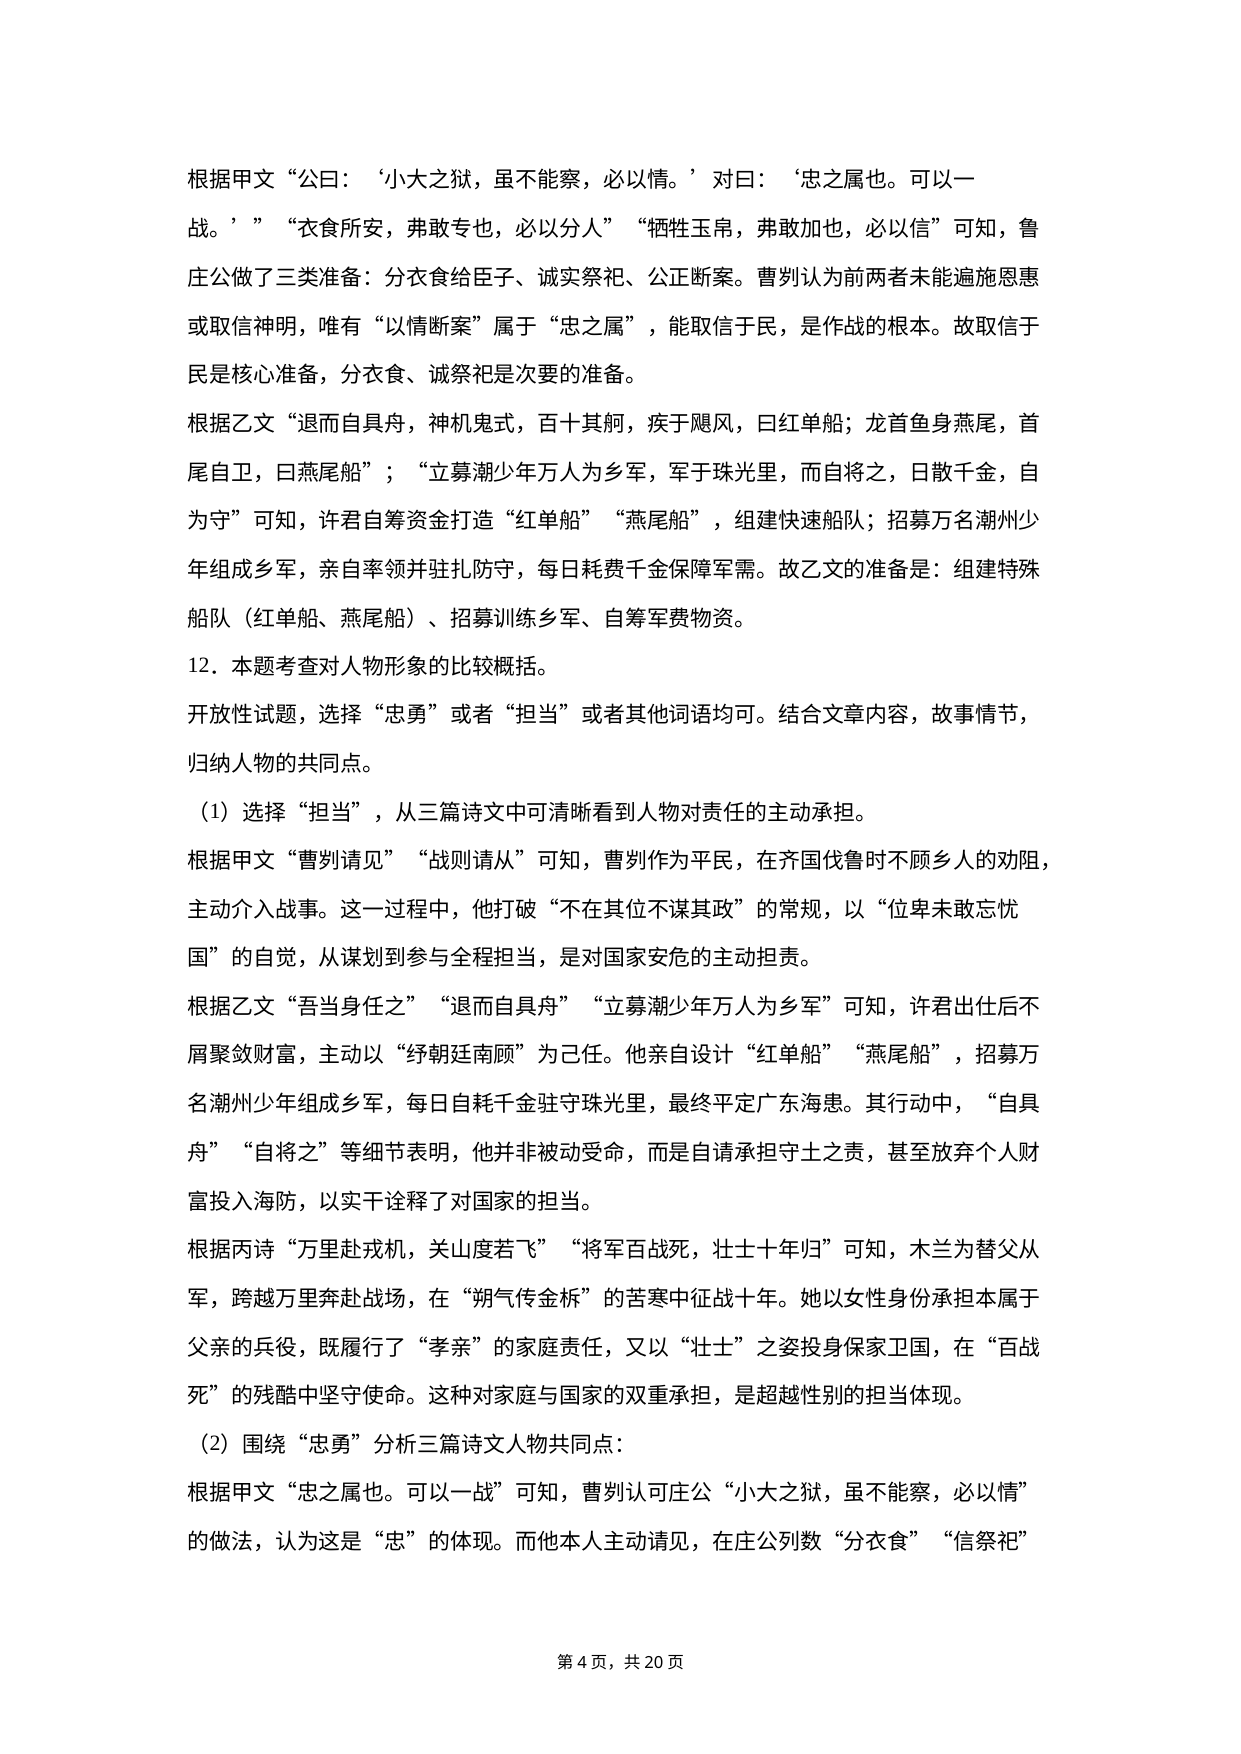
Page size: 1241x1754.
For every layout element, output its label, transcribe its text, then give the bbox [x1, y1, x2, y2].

text 根据甲文“曹刿请见”“战则请从”可知，曹刿作为平民，在齐国伐鲁时不顾乡人的劝阻，主动介入战事。这一过程中，他打破“不在其位不谋其政”的常规，以“位卑未敢忘忧国”的自觉，从谋划到参与全程担当，是对国家安危的主动担责。 [187, 842, 1053, 972]
text 开放性试题，选择“忠勇”或者“担当”或者其他词语均可。结合文章内容，故事情节，归纳人物的共同点。 [187, 697, 1053, 778]
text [187, 1474, 1053, 1556]
text 根据丙诗“万里赴戎机，关山度若飞”“将军百战死，壮士十年归”可知，木兰为替父从军，跨越万里奔赴战场，在“朔气传金柝”的苦寒中征战十年。她以女性身份承担本属于父亲的兵役，既履行了“孝亲”的家庭责任，又以“壮士”之姿投身保家卫国，在“百战死”的残酷中坚守使命。这种对家庭与国家的双重承担，是超越性别的担当体现。 [187, 1232, 1053, 1410]
text （1）选择“担当”，从三篇诗文中可清晰看到人物对责任的主动承担。 [187, 794, 1053, 827]
text 根据乙文“吾当身任之”“退而自具舟”“立募潮少年万人为乡军”可知，许君出仕后不屑聚敛财富，主动以“纾朝廷南顾”为己任。他亲自设计“红单船”“燕尾船”，招募万名潮州少年组成乡军，每日自耗千金驻守珠光里，最终平定广东海患。其行动中，“自具舟”“自将之”等细节表明，他并非被动受命，而是自请承担守土之责，甚至放弃个人财富投入海防，以实干诠释了对国家的担当。 [187, 988, 1053, 1216]
text 根据乙文“退而自具舟，神机鬼式，百十其舸，疾于飓风，曰红单船；龙首鱼身燕尾，首尾自卫，曰燕尾船”；“立募潮少年万人为乡军，军于珠光里，而自将之，日散千金，自为守”可知，许君自筹资金打造“红单船”“燕尾船”，组建快速船队；招募万名潮州少年组成乡军，亲自率领并驻扎防守，每日耗费千金保障军需。故乙文的准备是：组建特殊船队（红单船、燕尾船）、招募训练乡军、自筹军费物资。 [187, 405, 1053, 633]
text 根据甲文“公曰：‘小大之狱，虽不能察，必以情。’对曰：‘忠之属也。可以一战。’”“衣食所安，弗敢专也，必以分人”“牺牲玉帛，弗敢加也，必以信”可知，鲁庄公做了三类准备：分衣食给臣子、诚实祭祀、公正断案。曹刿认为前两者未能遍施恩惠或取信神明，唯有“以情断案”属于“忠之属”，能取信于民，是作战的根本。故取信于民是核心准备，分衣食、诚祭祀是次要的准备。 [187, 162, 1053, 389]
text 12．本题考查对人物形象的比较概括。 [187, 649, 1053, 681]
text （2）围绕“忠勇”分析三篇诗文人物共同点： [187, 1426, 1053, 1459]
